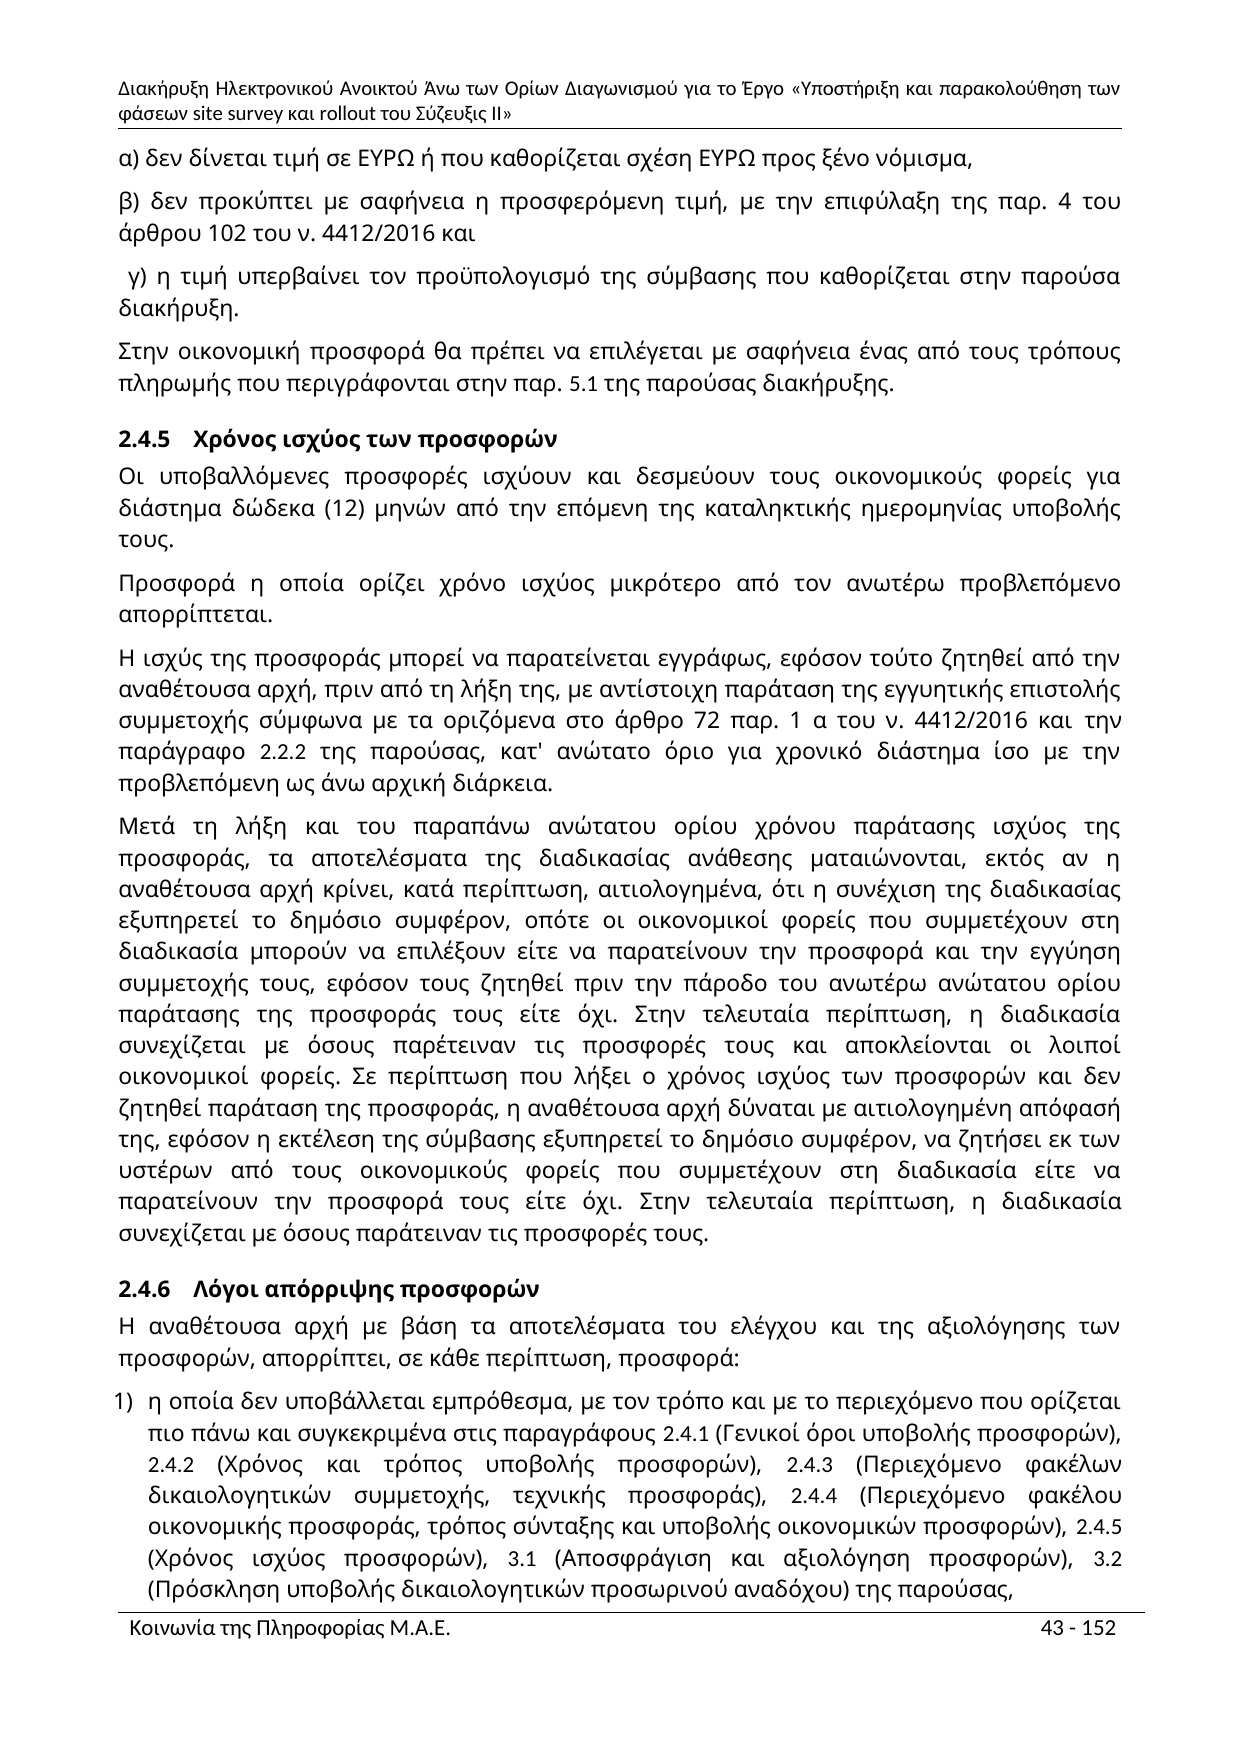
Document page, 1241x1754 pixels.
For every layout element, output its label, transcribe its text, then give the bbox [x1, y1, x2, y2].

list η οποία δεν υποβάλλεται εμπρόθεσμα, με τον τρόπο και με το περιεχόμενο που ορίζεται πιο πάνω και συγκεκριμένα στις παραγράφους 2.4.1 (Γενικοί όροι υποβολής προσφορών), 2.4.2 (Χρόνος και τρόπος υποβολής προσφορών), 2.4.3 (Περιεχόμενο φακέλων δικαιολογητικών συμμετοχής, τεχνικής προσφοράς), 2.4.4 (Περιεχόμενο φακέλου οικονομικής προσφοράς, τρόπος σύνταξης και υποβολής οικονομικών προσφορών), 2.4.5 (Χρόνος ισχύος προσφορών), 3.1 (Αποσφράγιση και αξιολόγηση προσφορών), 3.2 (Πρόσκληση υποβολής δικαιολογητικών προσωρινού αναδόχου) της παρούσας, [133, 1385, 1122, 1604]
text α) δεν δίνεται τιμή σε ΕΥΡΩ ή που καθορίζεται σχέση ΕΥΡΩ προς ξένο νόμισμα, [118, 141, 1122, 173]
text H αναθέτουσα αρχή με βάση τα αποτελέσματα του ελέγχου και της αξιολόγησης των προσφορών, απορρίπτει, σε κάθε περίπτωση, προσφορά: [118, 1310, 1122, 1373]
subtitle Λόγοι απόρριψης προσφορών [118, 1273, 1122, 1304]
text Προσφορά η οποία ορίζει χρόνο ισχύος μικρότερο από τον ανωτέρω προβλεπόμενο απορρίπτεται. [118, 566, 1122, 629]
text Η ισχύς της προσφοράς μπορεί να παρατείνεται εγγράφως, εφόσον τούτο ζητηθεί από την αναθέτουσα αρχή, πριν από τη λήξη της, με αντίστοιχη παράταση της εγγυητικής επιστολής συμμετοχής σύμφωνα με τα οριζόμενα στο άρθρο 72 παρ. 1 α του ν. 4412/2016 και την παράγραφο 2.2.2 της παρούσας, κατ' ανώτατο όριο για χρονικό διάστημα ίσο με την προβλεπόμενη ως άνω αρχική διάρκεια. [118, 641, 1122, 798]
text Μετά τη λήξη και του παραπάνω ανώτατου ορίου χρόνου παράτασης ισχύος της προσφοράς, τα αποτελέσματα της διαδικασίας ανάθεσης ματαιώνονται, εκτός αν η αναθέτουσα αρχή κρίνει, κατά περίπτωση, αιτιολογημένα, ότι η συνέχιση της διαδικασίας εξυπηρετεί το δημόσιο συμφέρον, οπότε οι οικονομικοί φορείς που συμμετέχουν στη διαδικασία μπορούν να επιλέξουν είτε να παρατείνουν την προσφορά και την εγγύηση συμμετοχής τους, εφόσον τους ζητηθεί πριν την πάροδο του ανωτέρω ανώτατου ορίου παράτασης της προσφοράς τους είτε όχι. Στην τελευταία περίπτωση, η διαδικασία συνεχίζεται με όσους παρέτειναν τις προσφορές τους και αποκλείονται οι λοιποί οικονομικοί φορείς. Σε περίπτωση που λήξει ο χρόνος ισχύος των προσφορών και δεν ζητηθεί παράταση της προσφοράς, η αναθέτουσα αρχή δύναται με αιτιολογημένη απόφασή της, εφόσον η εκτέλεση της σύμβασης εξυπηρετεί το δημόσιο συμφέρον, να ζητήσει εκ των υστέρων από τους οικονομικούς φορείς που συμμετέχουν στη διαδικασία είτε να παρατείνουν την προσφορά τους είτε όχι. Στην τελευταία περίπτωση, η διαδικασία συνεχίζεται με όσους παράτειναν τις προσφορές τους. [118, 810, 1122, 1248]
text β) δεν προκύπτει με σαφήνεια η προσφερόμενη τιμή, με την επιφύλαξη της παρ. 4 του άρθρου 102 του ν. 4412/2016 και [118, 185, 1122, 248]
text Στην οικονομική προσφορά θα πρέπει να επιλέγεται με σαφήνεια ένας από τους τρόπους πληρωμής που περιγράφονται στην παρ. 5.1 της παρούσας διακήρυξης. [118, 335, 1122, 398]
text γ) η τιμή υπερβαίνει τον προϋπολογισμό της σύμβασης που καθορίζεται στην παρούσα διακήρυξη. [118, 260, 1122, 323]
subtitle Χρόνος ισχύος των προσφορών [118, 423, 1122, 454]
text Οι υποβαλλόμενες προσφορές ισχύουν και δεσμεύουν τους οικονομικούς φορείς για διάστημα δώδεκα (12) μηνών από την επόμενη της καταληκτικής ημερομηνίας υποβολής τους. [118, 460, 1122, 554]
